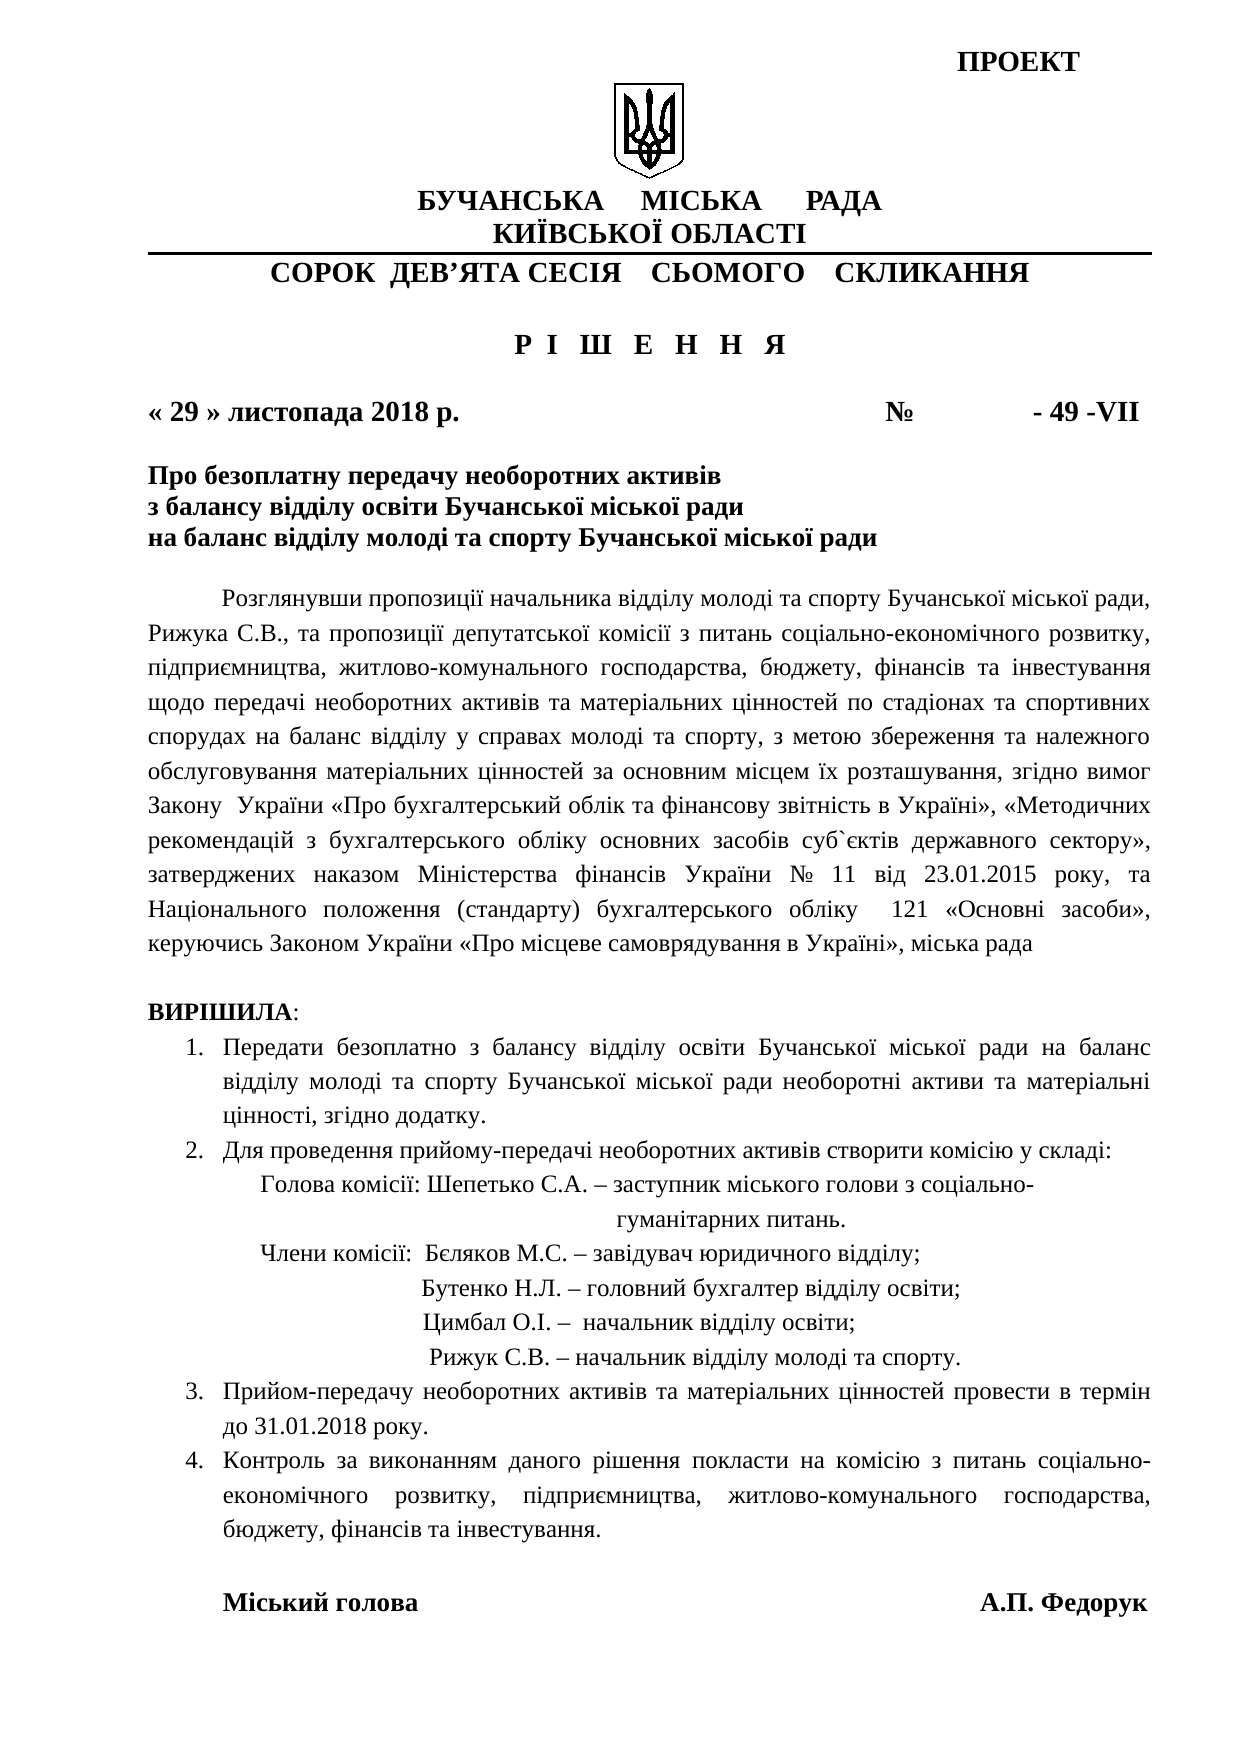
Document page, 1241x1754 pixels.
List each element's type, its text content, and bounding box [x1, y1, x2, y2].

subtitle « 29 » листопада 2018 р. № - 49 -VІІ [148, 394, 1152, 428]
list Контроль за виконанням даного рішення покласти на комісію з питань соціально-економічного розвитку, підприємництва, житлово-комунального господарства, бюджету, фінансів та інвестування. [185, 1445, 1152, 1543]
list Прийом-передачу необоротних активів та матеріальних цінностей провести в термін до 31.01.2018 року. [185, 1376, 1152, 1439]
subtitle Р І Ш Е Н Н Я [148, 327, 1152, 361]
subtitle КИЇВСЬКОЇ ОБЛАСТІ [148, 216, 1152, 252]
text Розглянувши пропозиції начальника відділу молоді та спорту Бучанської міської ради, Рижука С.В., та пропозиції депутатської комісії з питань соціально-економічного розвитку, підприємництва, житлово-комунального господарства, бюджету, фінансів та інвестування щодо передачі необоротних активів та матеріальних цінностей по стадіонах та спортивних спорудах на баланс відділу у справах молоді та спорту, з метою збереження та належного обслуговування матеріальних цінностей за основним місцем їх розташування, згідно вимог Закону України «Про бухгалтерський облік та фінансову звітність в Україні», «Методичних рекомендацій з бухгалтерського обліку основних засобів суб`єктів державного сектору», затверджених наказом Міністерства фінансів України № 11 від 23.01.2015 року, та Національного положення (стандарту) бухгалтерського обліку 121 «Основні засоби», керуючись Законом України «Про місцеве самоврядування в Україні», міська рада [148, 583, 1152, 957]
text гуманітарних питань. [185, 1204, 1152, 1233]
text Бутенко Н.Л. – головний бухгалтер відділу освіти; [223, 1273, 1152, 1302]
text Рижук С.В. – начальник відділу молоді та спорту. [223, 1342, 1152, 1371]
list Передати безоплатно з балансу відділу освіти Бучанської міської ради на баланс відділу молоді та спорту Бучанської міської ради необоротні активи та матеріальні цінності, згідно додатку. [185, 1032, 1152, 1129]
list Для проведення прийому-передачі необоротних активів створити комісію у складі: [185, 1135, 1152, 1164]
subtitle БУЧАНСЬКА МІСЬКА РАДА [148, 183, 1152, 216]
text Цимбал О.І. – начальник відділу освіти; [223, 1307, 1152, 1336]
text Голова комісії: Шепетько С.А. – заступник міського голови з соціально- [185, 1169, 1152, 1198]
text Про безоплатну передачу необоротних активів [148, 459, 1152, 490]
text СОРОК ДЕВ’ЯТА СЕСІЯ СЬОМОГО СКЛИКАННЯ [148, 255, 1152, 288]
text Члени комісії: Бєляков М.С. – завідувач юридичного відділу; [148, 1238, 1152, 1267]
text на баланс відділу молоді та спорту Бучанської міської ради [148, 521, 1152, 552]
subtitle ПРОЕКТ [148, 44, 1152, 78]
text Міський голова А.П. Федорук [223, 1586, 1152, 1617]
text ВИРІШИЛА: [148, 997, 1152, 1026]
text з балансу відділу освіти Бучанської міської ради [148, 490, 1152, 521]
